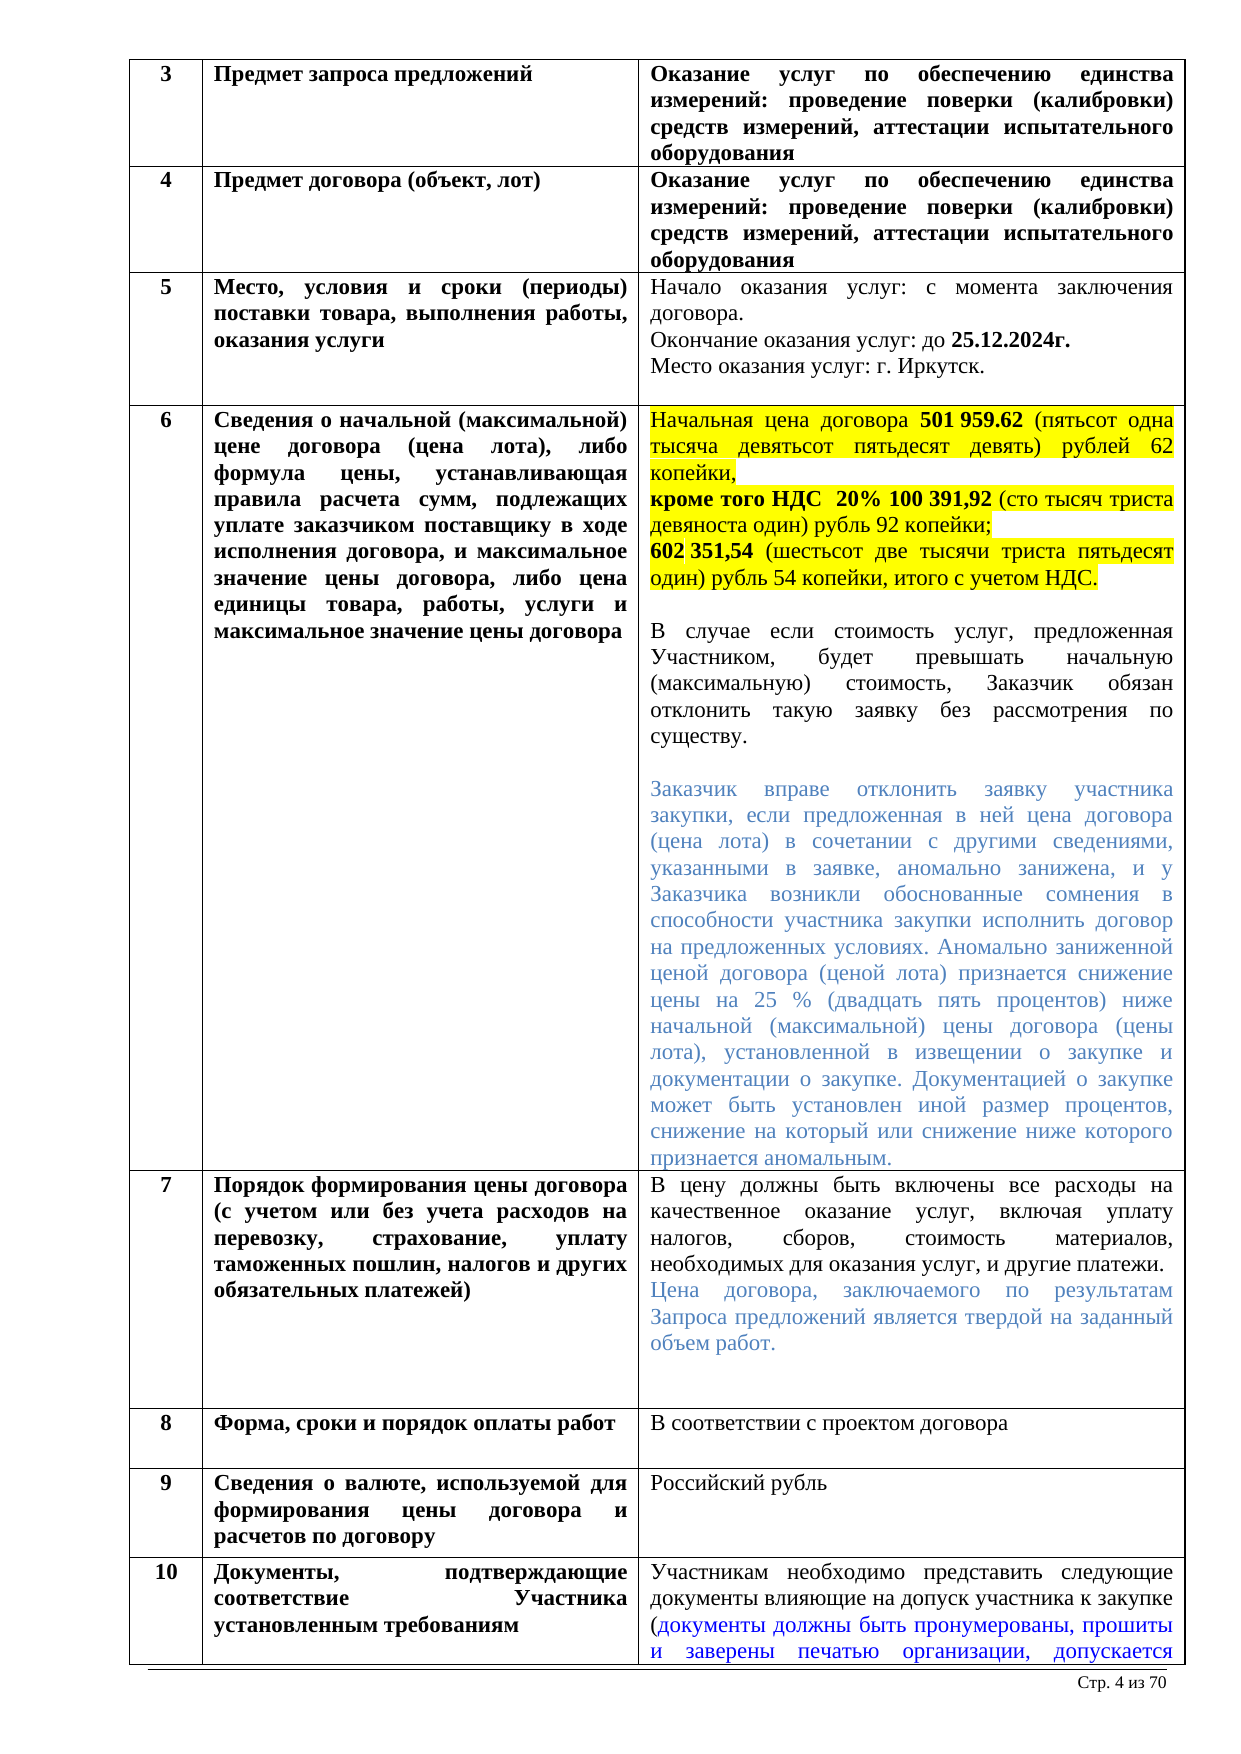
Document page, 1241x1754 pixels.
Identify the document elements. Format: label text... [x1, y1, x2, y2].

table_cell 9 [130, 1469, 202, 1557]
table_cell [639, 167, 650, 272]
table_cell 8 [130, 1409, 202, 1468]
table_cell 3 [130, 60, 202, 166]
table_cell 6 [130, 406, 202, 1170]
table_cell Предмет договора (объект, лот) [203, 167, 638, 272]
table_cell Форма, сроки и порядок оплаты работ [203, 1409, 638, 1468]
table_cell Российский рубль [639, 1469, 1184, 1557]
table_cell Сведения о валюте, используемой для формирования цены договора и расчетов по договору [203, 1469, 638, 1557]
table_cell 5 [130, 273, 202, 405]
table_cell В соответствии с проектом договора [639, 1409, 1184, 1468]
table_cell Начало оказания услуг: с момента заключения договора. Окончание оказания услуг: до 25.12.2024г. Место оказания услуг: г. Иркутск. [639, 273, 1184, 405]
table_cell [203, 1558, 638, 1663]
table_cell 10 [130, 1558, 202, 1663]
table_cell Сведения о начальной (максимальной) цене договора (цена лота), либо формула цены, устанавливающая правила расчета сумм, подлежащих уплате заказчиком поставщику в ходе исполнения договора, и максимальное значение цены договора, либо цена единицы товара, работы, услуги и максимальное значение цены договора [203, 406, 638, 1170]
table_cell Предмет запроса предложений [203, 60, 638, 166]
table_cell Оказание услуг по обеспечению единства измерений: проведение поверки (калибровки) средств измерений, аттестации испытательного оборудования [639, 60, 1184, 166]
table_cell 4 [130, 167, 202, 272]
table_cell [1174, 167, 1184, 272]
table_cell В цену должны быть включены все расходы на качественное оказание услуг, включая уплату налогов, сборов, стоимость материалов, необходимых для оказания услуг, и другие платежи. Цена договора, заключаемого по результатам Запроса предложений является твердой на заданный объем работ. [639, 1171, 1184, 1408]
table_cell 7 [130, 1171, 202, 1408]
table_cell Начальная цена договора 501 959.62 (пятьсот одна тысяча девятьсот пятьдесят девять) рублей 62 копейки, кроме того НДС 20% 100 391,92 (сто тысяч триста девяноста один) рубль 92 копейки; 602 351,54 (шестьсот две тысячи триста пятьдесят один) рубль 54 копейки, итого с учетом НДС. В случае если стоимость услуг, предложенная Участником, будет превышать начальную (максимальную) стоимость, Заказчик обязан отклонить такую заявку без рассмотрения по существу. Заказчик вправе отклонить заявку участника закупки, если предложенная в ней цена договора (цена лота) в сочетании с другими сведениями, указанными в заявке, аномально занижена, и у Заказчика возникли обоснованные сомнения в способности участника закупки исполнить договор на предложенных условиях. Аномально заниженной ценой договора (ценой лота) признается снижение цены на 25 % (двадцать пять процентов) ниже начальной (максимальной) цены договора (цены лота), установленной в извещении о закупке и документации о закупке. Документацией о закупке может быть установлен иной размер процентов, снижение на который или снижение ниже которого признается аномальным. [639, 406, 1184, 1170]
table_cell Место, условия и сроки (периоды) поставки товара, выполнения работы, оказания услуги [203, 273, 638, 405]
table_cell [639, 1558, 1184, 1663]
table_cell Порядок формирования цены договора (с учетом или без учета расходов на перевозку, страхование, уплату таможенных пошлин, налогов и других обязательных платежей) [203, 1171, 638, 1408]
